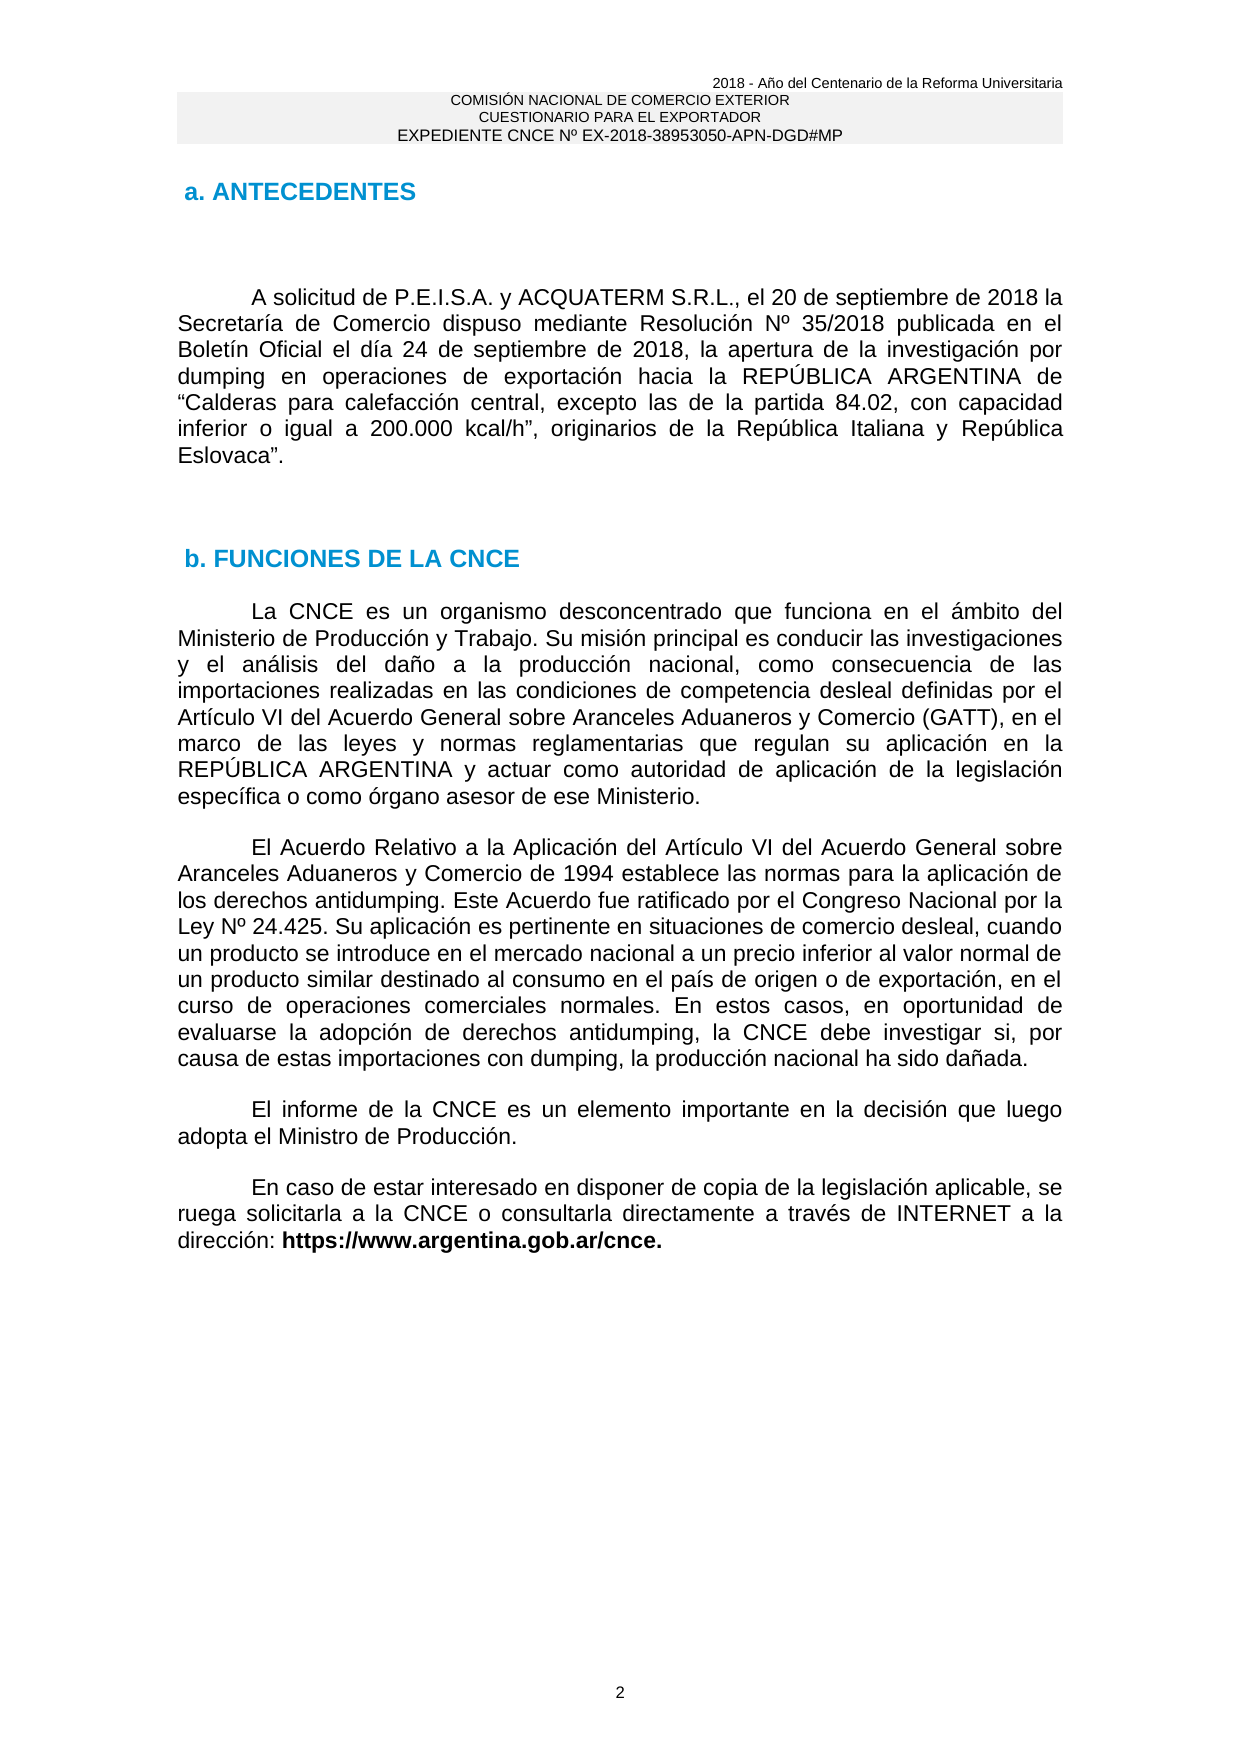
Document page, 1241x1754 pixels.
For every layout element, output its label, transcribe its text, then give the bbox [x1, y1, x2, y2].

text A solicitud de P.E.I.S.A. y ACQUATERM S.R.L., el 20 de septiembre de 2018 la Secretaría de Comercio dispuso mediante Resolución Nº 35/2018 publicada en el Boletín Oficial el día 24 de septiembre de 2018, la apertura de la investigación por dumping en operaciones de exportación hacia la REPÚBLICA ARGENTINA de “Calderas para calefacción central, excepto las de la partida 84.02, con capacidad inferior o igual a 200.000 kcal/h”, originarios de la República Italiana y República Eslovaca”. [177, 284, 1063, 468]
text El Acuerdo Relativo a del Artículo VI del Acuerdo General sobre Aranceles Aduaneros y Comercio de 1994 establece las normas para la aplicación de los derechos antidumping. Este Acuerdo fue ratificado por el Congreso Nacional por º 24.425. Su aplicación es pertinente en situaciones de comercio desleal, cuando un producto se introduce en el mercado nacional a un precio inferior al valor normal de un producto similar destinado al consumo en el país de origen o de exportación, en el curso de operaciones comerciales normales. En estos casos, en oportunidad de evaluarse la adopción de derechos antidumping, debe investigar si, por causa de estas importaciones con dumping, la producción nacional ha sido dañada. [177, 834, 1063, 1071]
text La CNCE es un organismo desconcentrado que funciona en el ámbito del Ministerio de Producción y Trabajo. Su misión principal es conducir las investigaciones y el análisis del daño a la producción nacional, como consecuencia de las importaciones realizadas en las condiciones de competencia desleal definidas por el Artículo VI del Acuerdo General sobre Aranceles Aduaneros y Comercio (GATT), en el marco de las leyes y normas reglamentarias que regulan su aplicación en y actuar como autoridad de aplicación de la legislación específica o como órgano asesor de ese Ministerio. [177, 598, 1063, 809]
text En caso de estar interesado en disponer de copia de la legislación aplicable, se ruega solicitarla a o consultarla directamente a través de INTERNET a la dirección: https://www.argentina.gob.ar/cnce. [177, 1174, 1063, 1253]
text El informe de es un elemento importante en la decisión que luego adopta el Ministro de Producción. [177, 1096, 1063, 1149]
text b. FUNCIONES DE [177, 544, 1063, 573]
text a. ANTECEDENTES [177, 177, 1063, 206]
